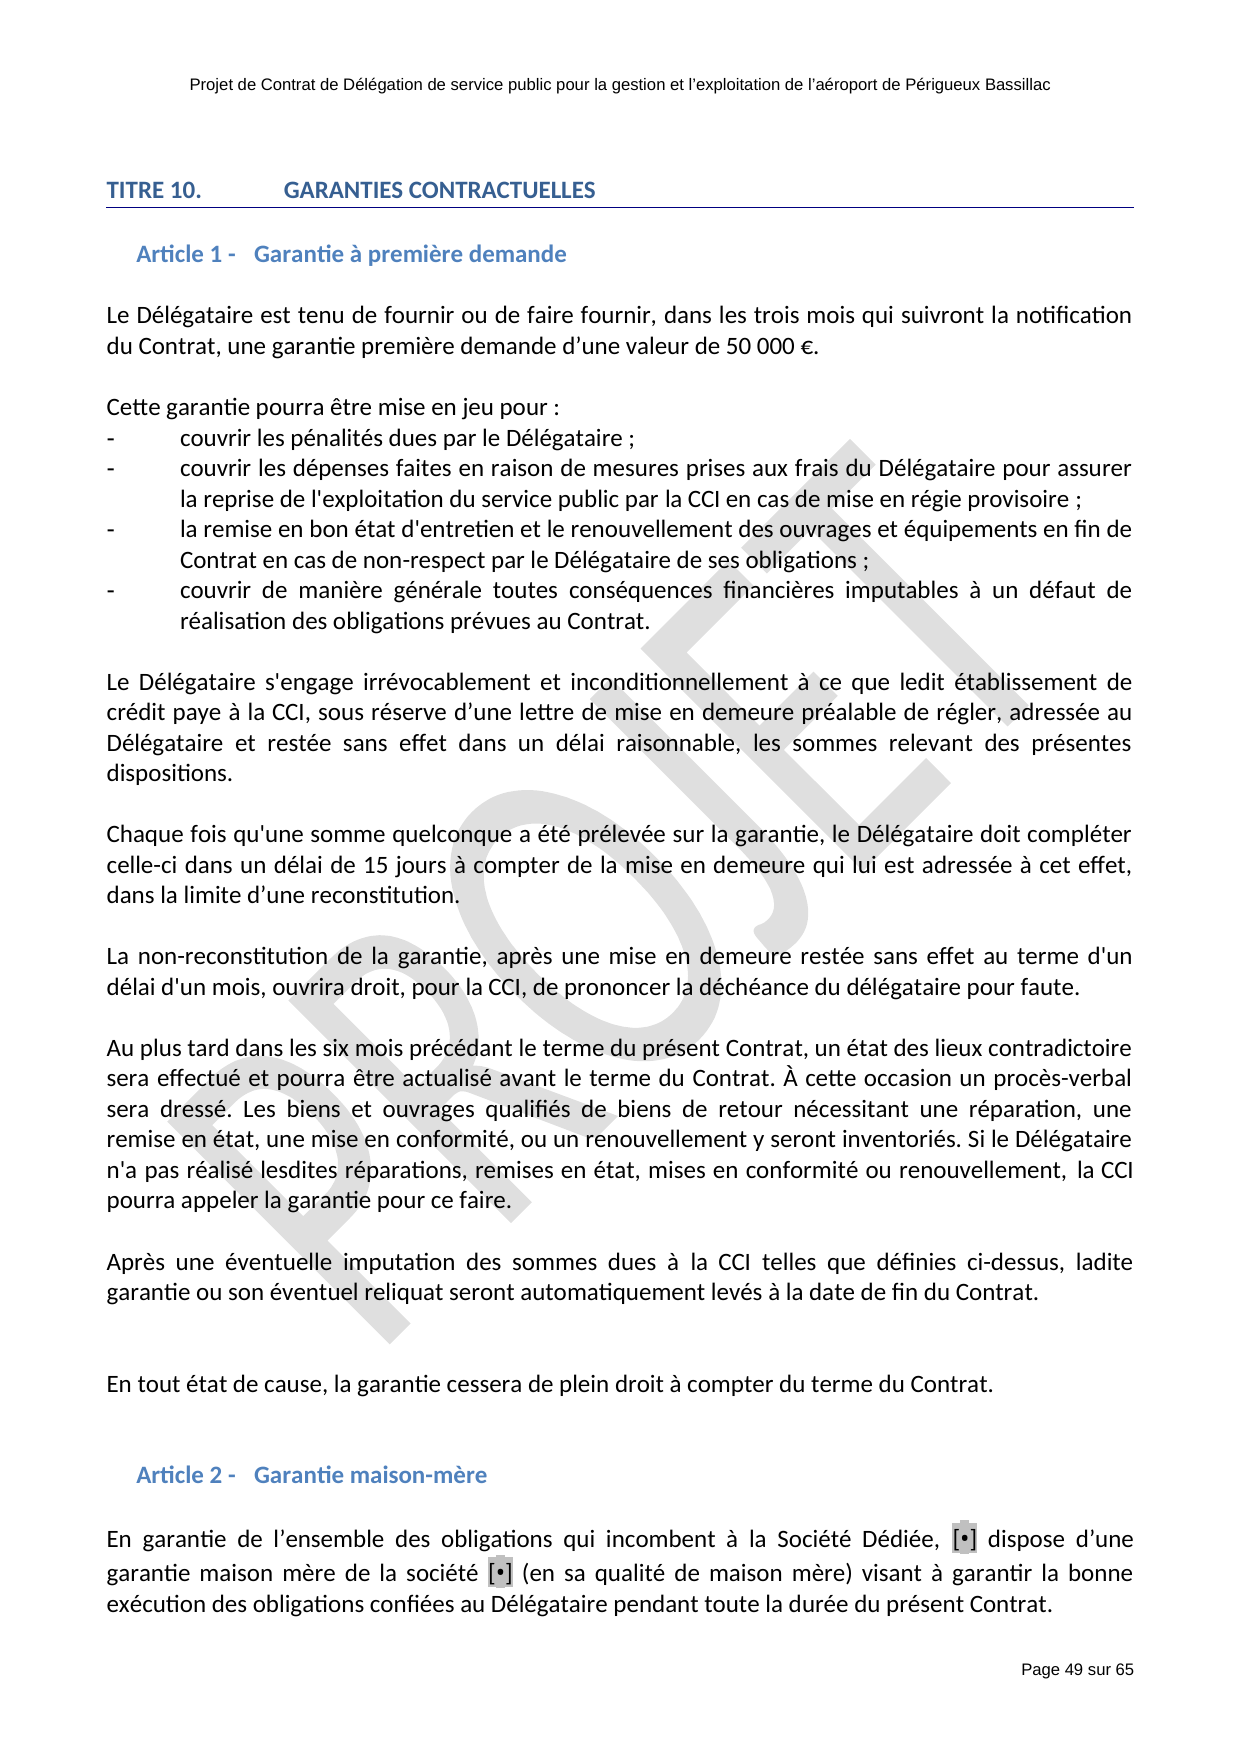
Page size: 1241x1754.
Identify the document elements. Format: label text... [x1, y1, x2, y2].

list la remise en bon état d'entretien et le renouvellement des ouvrages et équipements en fin de Contrat en cas de non-respect par le Délégataire de ses obligations ; [106, 513, 1134, 574]
text Cette garantie pourra être mise en jeu pour : [106, 391, 1134, 422]
text La non-reconstitution de la garantie, après une mise en demeure restée sans effet au terme d'un délai d'un mois, ouvrira droit, pour la CCI, de prononcer la déchéance du délégataire pour faute. [106, 941, 1134, 1002]
subtitle GARANTIES contractuelles [106, 174, 1134, 207]
text Au plus tard dans les six mois précédant le terme du présent Contrat, un état des lieux contradictoire sera effectué et pourra être actualisé avant le terme du Contrat. À cette occasion un procès-verbal sera dressé. Les biens et ouvrages qualifiés de biens de retour nécessitant une réparation, une remise en état, une mise en conformité, ou un renouvellement y seront inventoriés. Si le Délégataire n'a pas réalisé lesdites réparations, remises en état, mises en conformité ou renouvellement, la CCI pourra appeler la garantie pour ce faire. [106, 1032, 1134, 1215]
text Le Délégataire est tenu de fournir ou de faire fournir, dans les trois mois qui suivront la notification du Contrat, une garantie première demande d’une valeur de 50 000 €. [106, 299, 1134, 361]
subtitle Garantie maison-mère [136, 1459, 1134, 1490]
subtitle Garantie à première demande [136, 238, 1134, 269]
list couvrir de manière générale toutes conséquences financières imputables à un défaut de réalisation des obligations prévues au Contrat. [106, 574, 1134, 635]
text Chaque fois qu'une somme quelconque a été prélevée sur la garantie, le Délégataire doit compléter celle-ci dans un délai de 15 jours à compter de la mise en demeure qui lui est adressée à cet effet, dans la limite d’une reconstitution. [106, 818, 1134, 910]
text En garantie de l’ensemble des obligations qui incombent à la Société Dédiée, [•] dispose d’une garantie maison mère de la société [•] (en sa qualité de maison mère) visant à garantir la bonne exécution des obligations confiées au Délégataire pendant toute la durée du présent Contrat. [106, 1520, 1134, 1619]
list couvrir les dépenses faites en raison de mesures prises aux frais du Délégataire pour assurer la reprise de l'exploitation du service public par la CCI en cas de mise en régie provisoire ; [106, 452, 1134, 513]
text Le Délégataire s'engage irrévocablement et inconditionnellement à ce que ledit établissement de crédit paye à la CCI, sous réserve d’une lettre de mise en demeure préalable de régler, adressée au Délégataire et restée sans effet dans un délai raisonnable, les sommes relevant des présentes dispositions. [106, 666, 1134, 788]
list couvrir les pénalités dues par le Délégataire ; [106, 422, 1134, 452]
text En tout état de cause, la garantie cessera de plein droit à compter du terme du Contrat. [106, 1368, 1134, 1398]
text Après une éventuelle imputation des sommes dues à la CCI telles que définies ci-dessus, ladite garantie ou son éventuel reliquat seront automatiquement levés à la date de fin du Contrat. [106, 1246, 1134, 1307]
